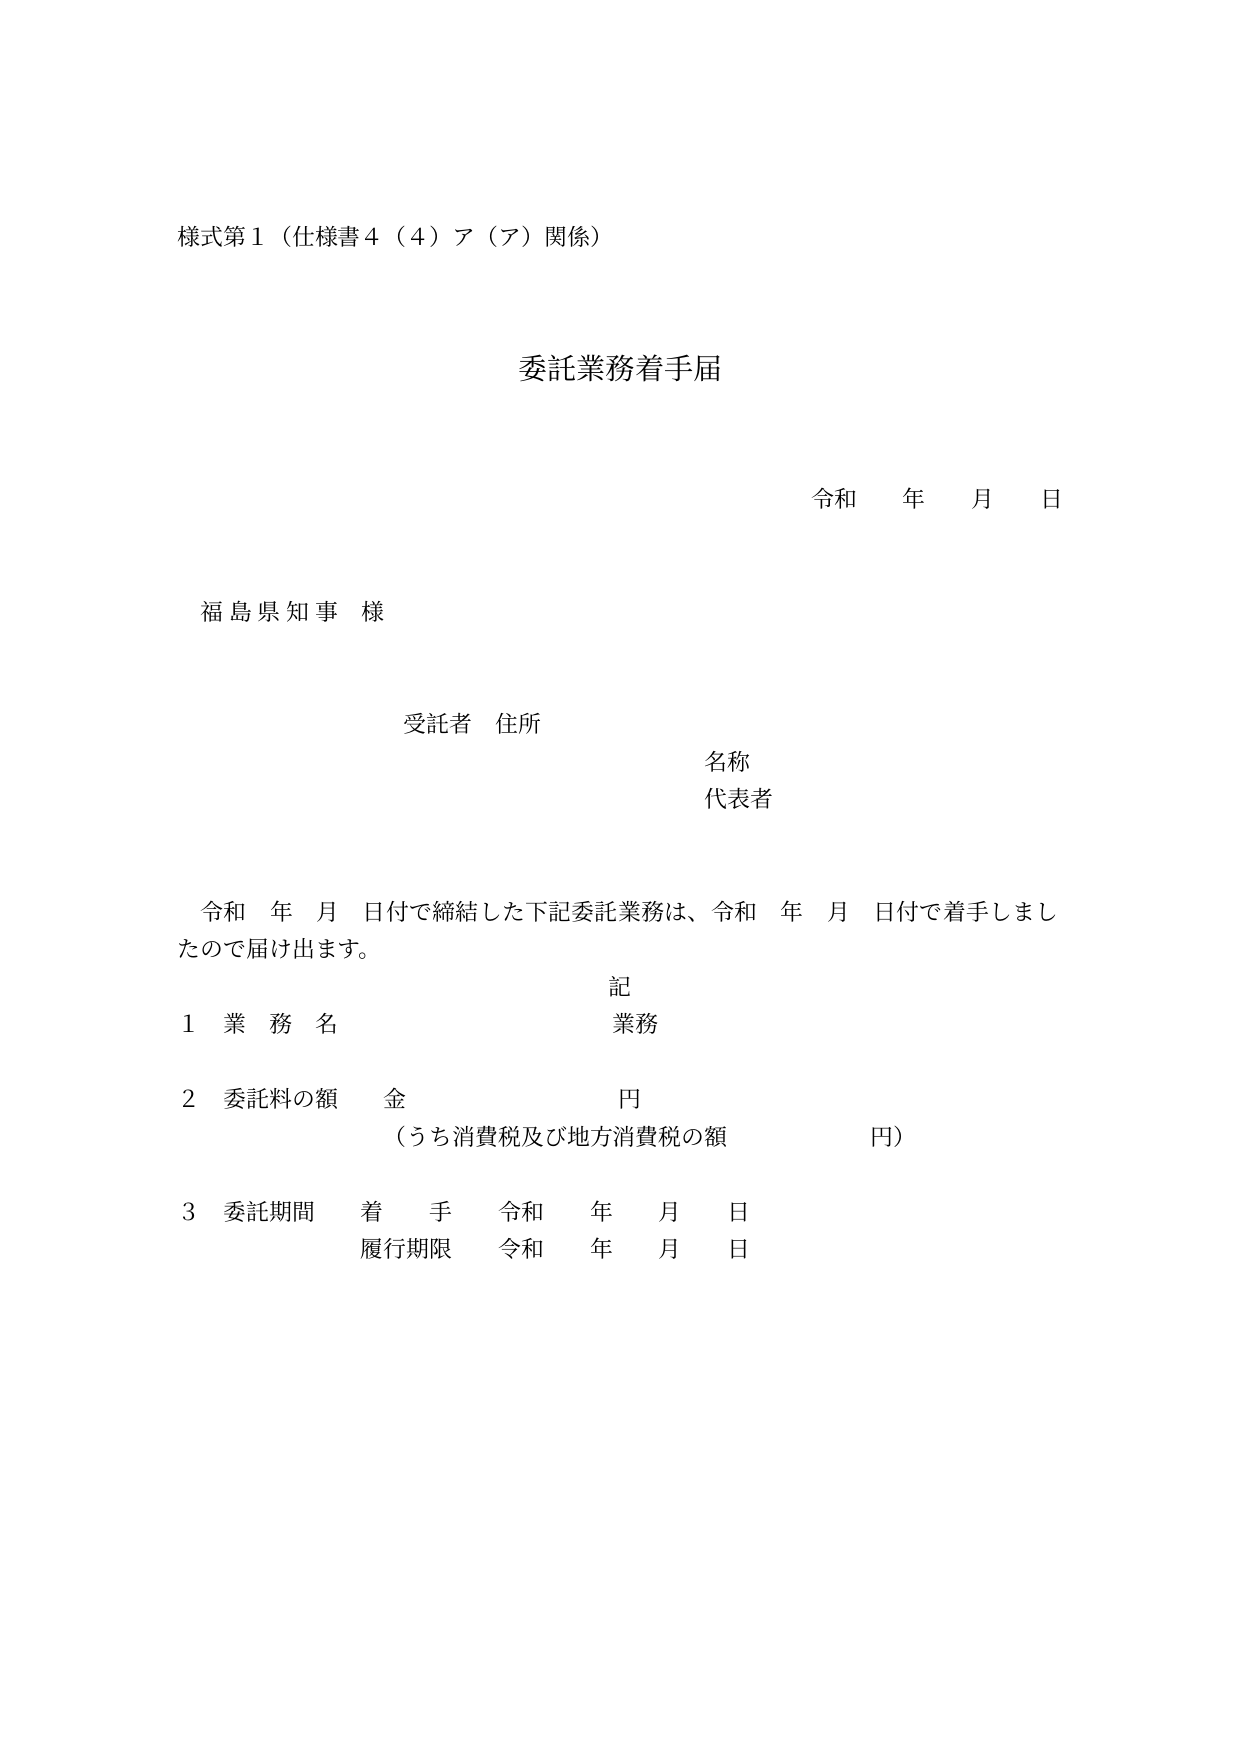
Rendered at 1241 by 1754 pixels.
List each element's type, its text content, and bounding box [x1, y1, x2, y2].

text ２ 委託料の額 金 円 [177, 1079, 1063, 1117]
text 代表者 [177, 779, 1063, 817]
text 令和 年 月 日 [177, 479, 1063, 517]
text （うち消費税及び地方消費税の額 円） [177, 1117, 1063, 1154]
text 履行期限 令和 年 月 日 [177, 1229, 1063, 1267]
text ３ 委託期間 着 手 令和 年 月 日 [177, 1192, 1063, 1229]
text 委託業務着手届 [177, 329, 1063, 404]
text 受託者 住所 [177, 704, 1063, 742]
text 名称 [177, 742, 1063, 779]
text 令和 年 月 日付で締結した下記委託業務は、令和 年 月 日付で着手しましたので届け出ます。 [177, 892, 1063, 967]
text 福 島 県 知 事 様 [177, 592, 1063, 629]
text 記 [177, 967, 1063, 1004]
text １ 業 務 名 業務 [177, 1004, 1063, 1042]
text 様式第１（仕様書４（４）ア（ア）関係） [177, 217, 1063, 254]
